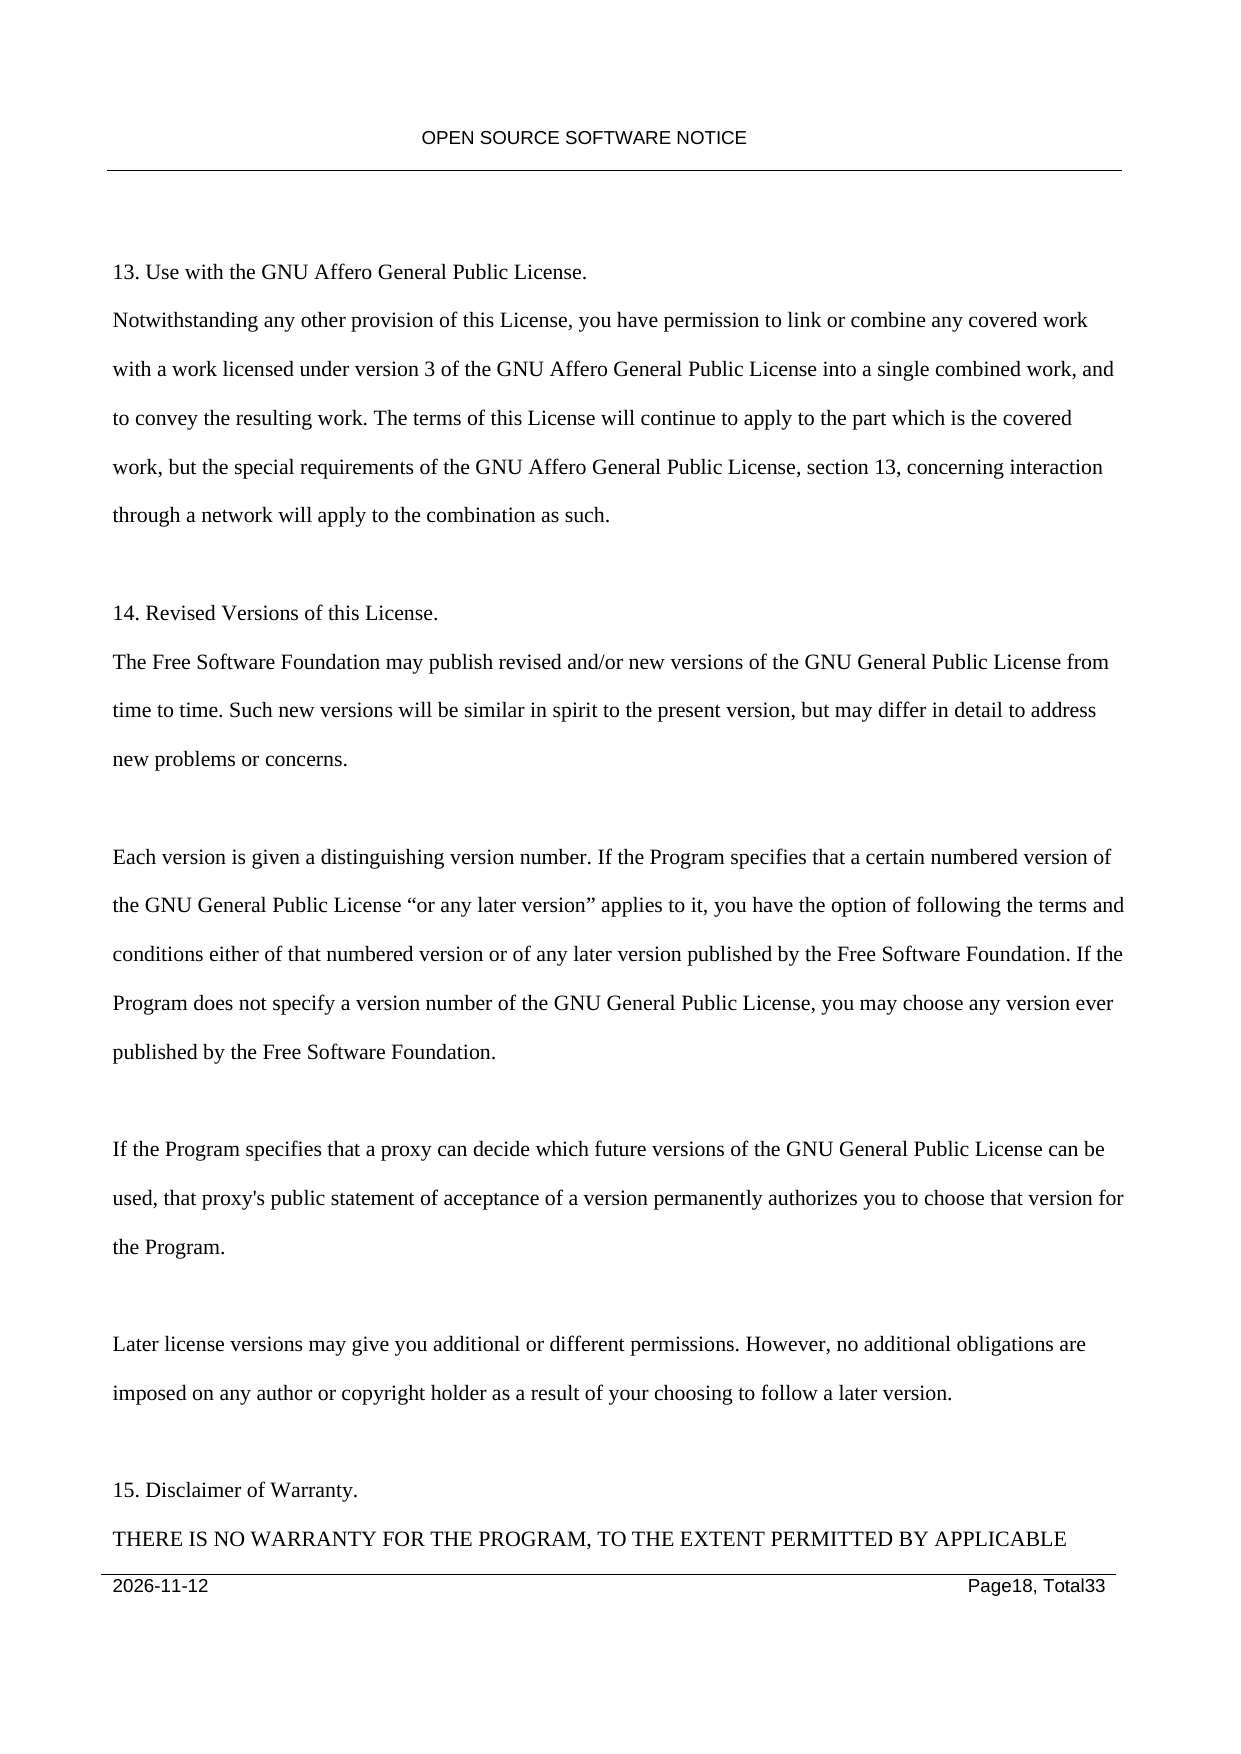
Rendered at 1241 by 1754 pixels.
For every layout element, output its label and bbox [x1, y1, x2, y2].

text [112, 206, 1128, 1555]
